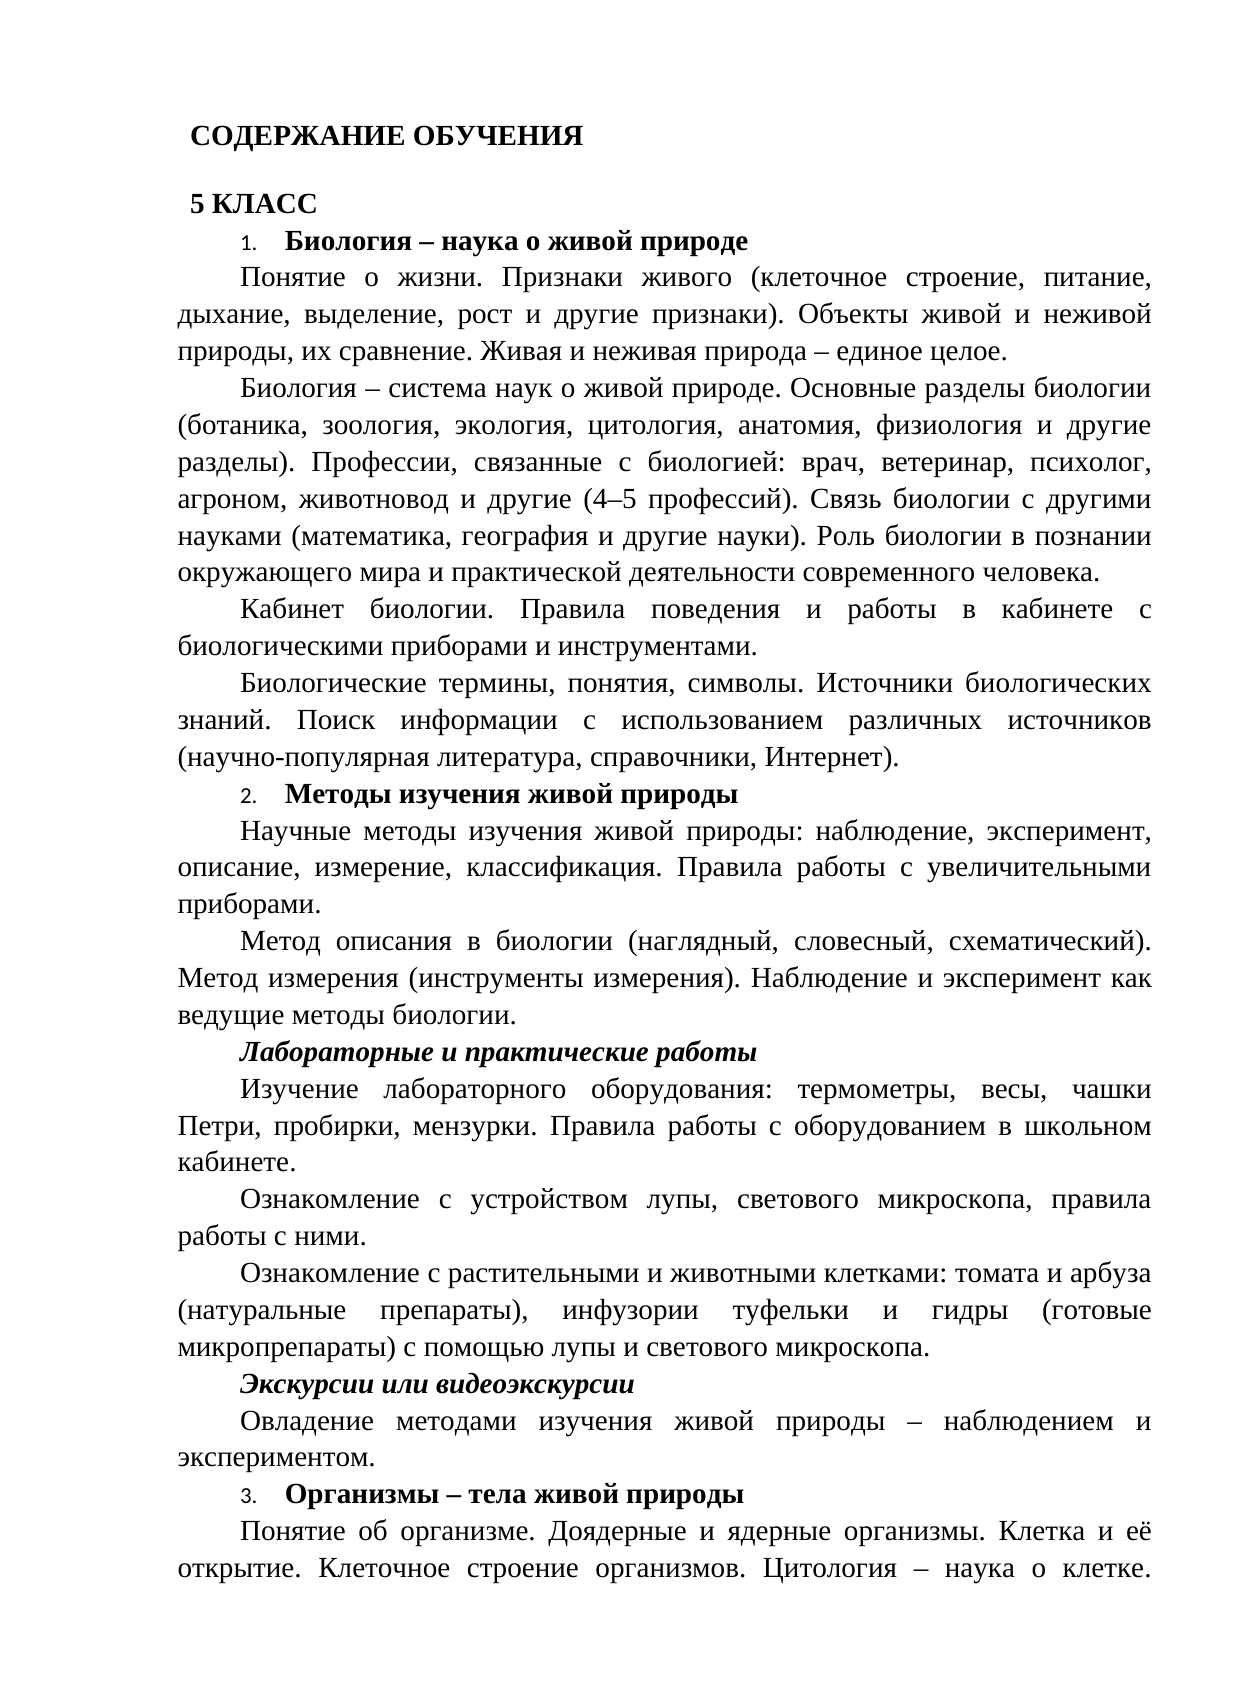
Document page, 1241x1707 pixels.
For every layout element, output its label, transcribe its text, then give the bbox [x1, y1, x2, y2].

list Организмы – тела живой природы [240, 1476, 1152, 1510]
list Методы изучения живой природы [240, 776, 1152, 809]
text Овладение методами изучения живой природы – наблюдением и экспериментом. [177, 1403, 1152, 1473]
text Научные методы изучения живой природы: наблюдение, эксперимент, описание, измерение, классификация. Правила работы с увеличительными приборами. [177, 813, 1152, 920]
text Экскурсии или видеоэкскурсии [177, 1366, 1152, 1399]
text Изучение лабораторного оборудования: термометры, весы, чашки Петри, пробирки, мензурки. Правила работы с оборудованием в школьном кабинете. [177, 1071, 1152, 1178]
text Ознакомление с растительными и животными клетками: томата и арбуза (натуральные препараты), инфузории туфельки и гидры (готовые микропрепараты) с помощью лупы и светового микроскопа. [177, 1255, 1152, 1362]
text Лабораторные и практические работы [177, 1034, 1152, 1067]
text Биология – система наук о живой природе. Основные разделы биологии (ботаника, зоология, экология, цитология, анатомия, физиология и другие разделы). Профессии, связанные с биологией: врач, ветеринар, психолог, агроном, животновод и другие (4–5 профессий). Связь биологии с другими науками (математика, география и другие науки). Роль биологии в познании окружающего мира и практической деятельности современного человека. [177, 370, 1152, 588]
list Биология – наука о живой природе [240, 223, 1152, 256]
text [177, 1513, 1152, 1584]
text Метод описания в биологии (наглядный, словесный, схематический). Метод измерения (инструменты измерения). Наблюдение и эксперимент как ведущие методы биологии. [177, 923, 1152, 1031]
text Понятие о жизни. Признаки живого (клеточное строение, питание, дыхание, выделение, рост и другие признаки). Объекты живой и неживой природы, их сравнение. Живая и неживая природа – единое целое. [177, 259, 1152, 367]
text СОДЕРЖАНИЕ ОБУЧЕНИЯ [190, 118, 1152, 152]
text Биологические термины, понятия, символы. Источники биологических знаний. Поиск информации с использованием различных источников (научно-популярная литература, справочники, Интернет). [177, 665, 1152, 772]
text 5 КЛАСС [190, 186, 1152, 219]
text Кабинет биологии. Правила поведения и работы в кабинете с биологическими приборами и инструментами. [177, 591, 1152, 662]
text Ознакомление с устройством лупы, светового микроскопа, правила работы с ними. [177, 1181, 1152, 1252]
